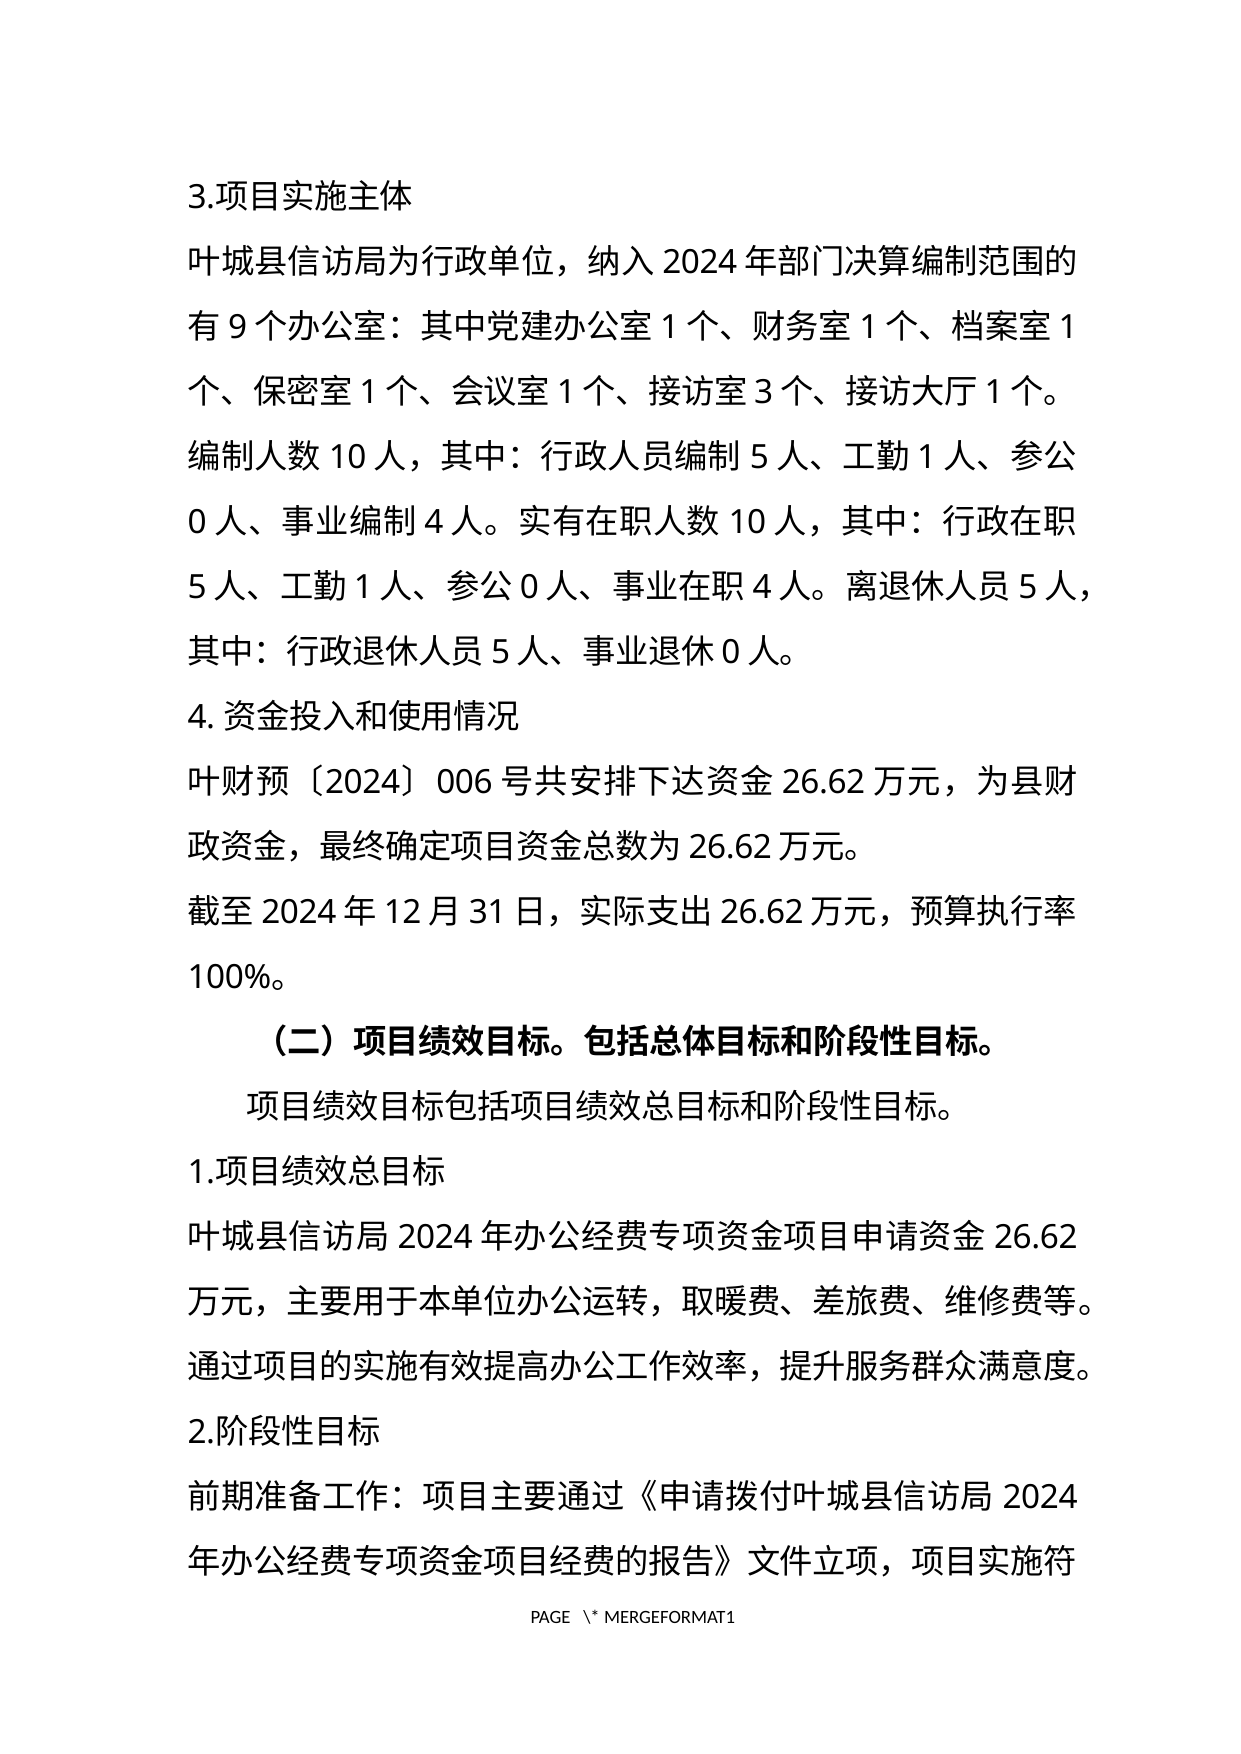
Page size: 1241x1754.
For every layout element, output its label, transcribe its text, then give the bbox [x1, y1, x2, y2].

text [187, 162, 1078, 1007]
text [187, 1072, 1078, 1592]
text （二）项目绩效目标。包括总体目标和阶段性目标。 [187, 1007, 1078, 1072]
